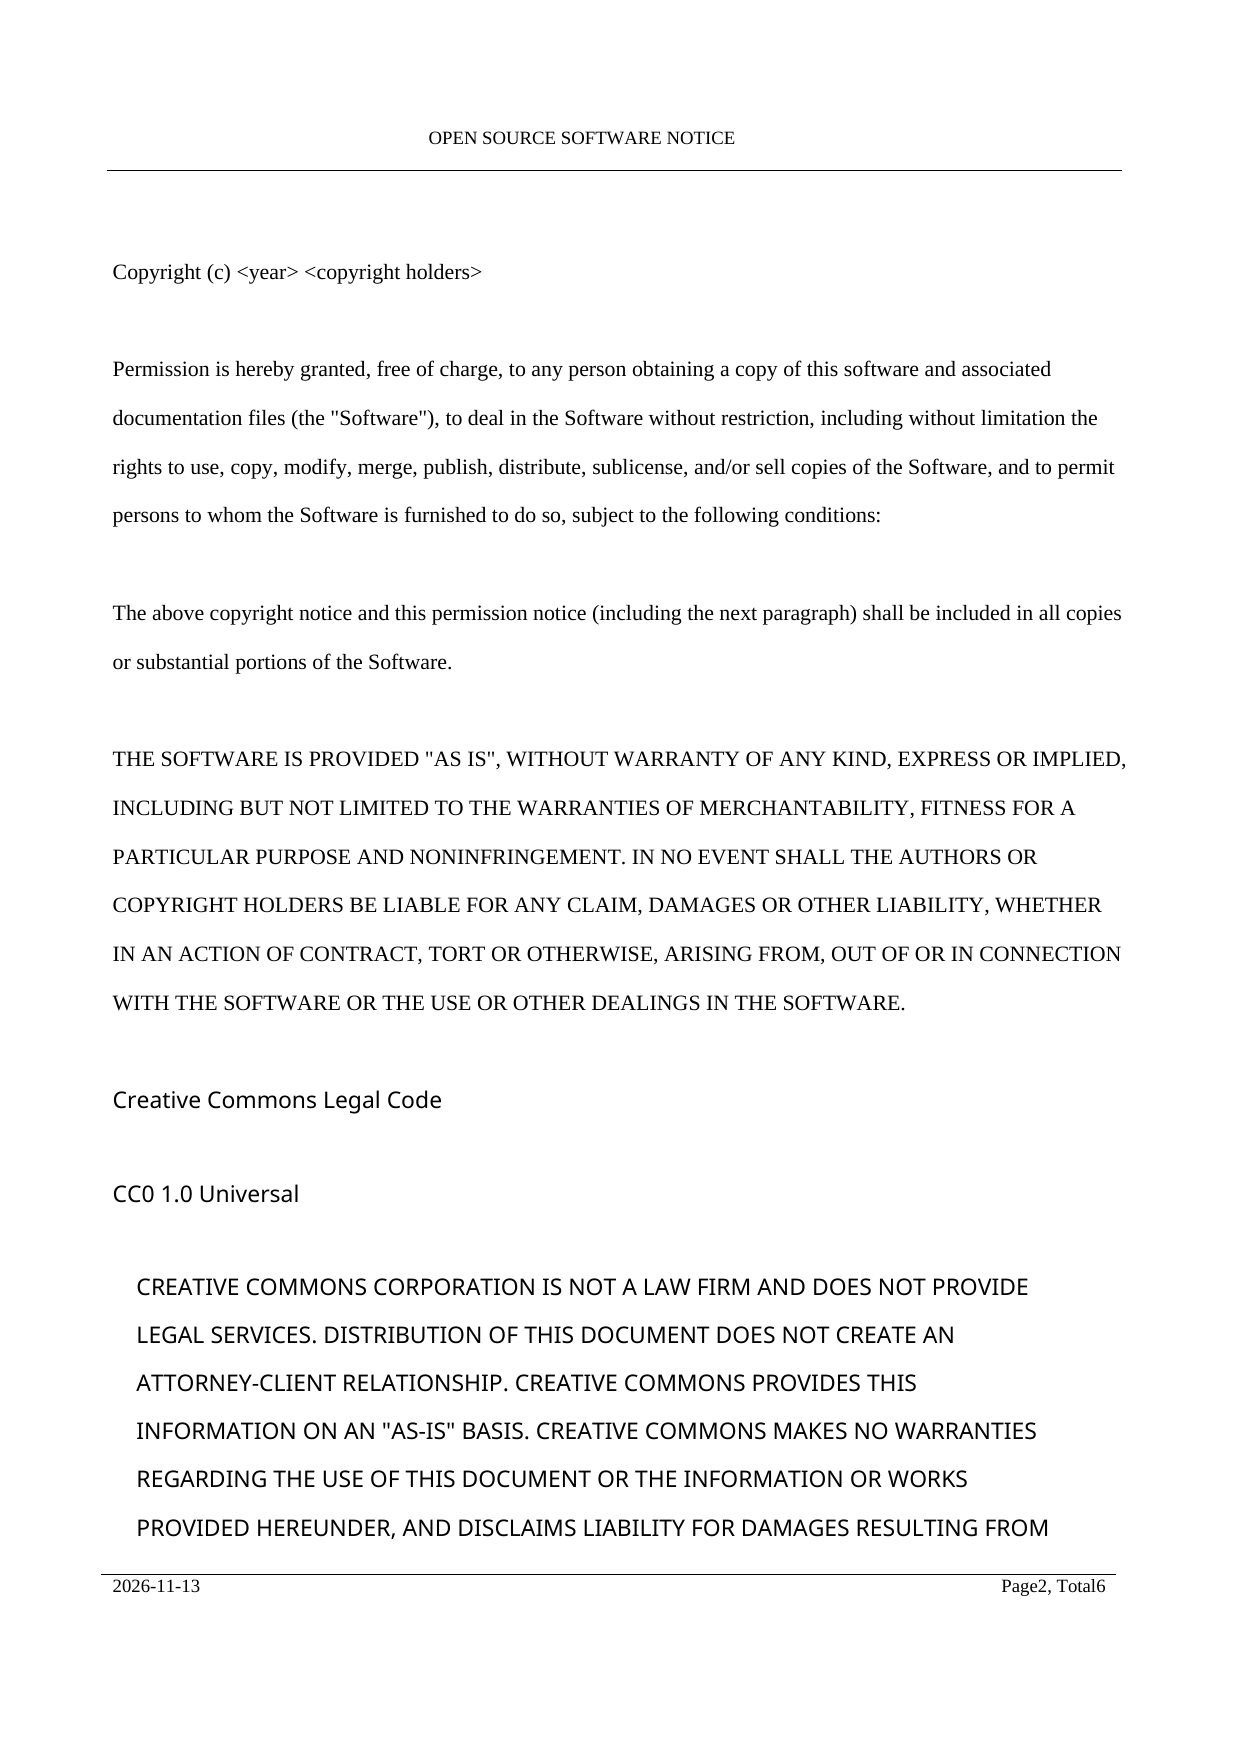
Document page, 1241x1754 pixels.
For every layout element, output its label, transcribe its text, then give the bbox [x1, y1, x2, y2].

text CC0 1.0 Universal [112, 1177, 1128, 1209]
text LEGAL SERVICES. DISTRIBUTION OF THIS DOCUMENT DOES NOT CREATE AN [112, 1318, 1128, 1351]
text PROVIDED HEREUNDER, AND DISCLAIMS LIABILITY FOR DAMAGES RESULTING FROM [112, 1511, 1128, 1543]
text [112, 206, 1128, 1116]
text CREATIVE COMMONS CORPORATION IS NOT A LAW FIRM AND DOES NOT PROVIDE [112, 1270, 1128, 1303]
text ATTORNEY-CLIENT RELATIONSHIP. CREATIVE COMMONS PROVIDES THIS [112, 1367, 1128, 1399]
text REGARDING THE USE OF THIS DOCUMENT OR THE INFORMATION OR WORKS [112, 1463, 1128, 1495]
text INFORMATION ON AN "AS-IS" BASIS. CREATIVE COMMONS MAKES NO WARRANTIES [112, 1415, 1128, 1447]
